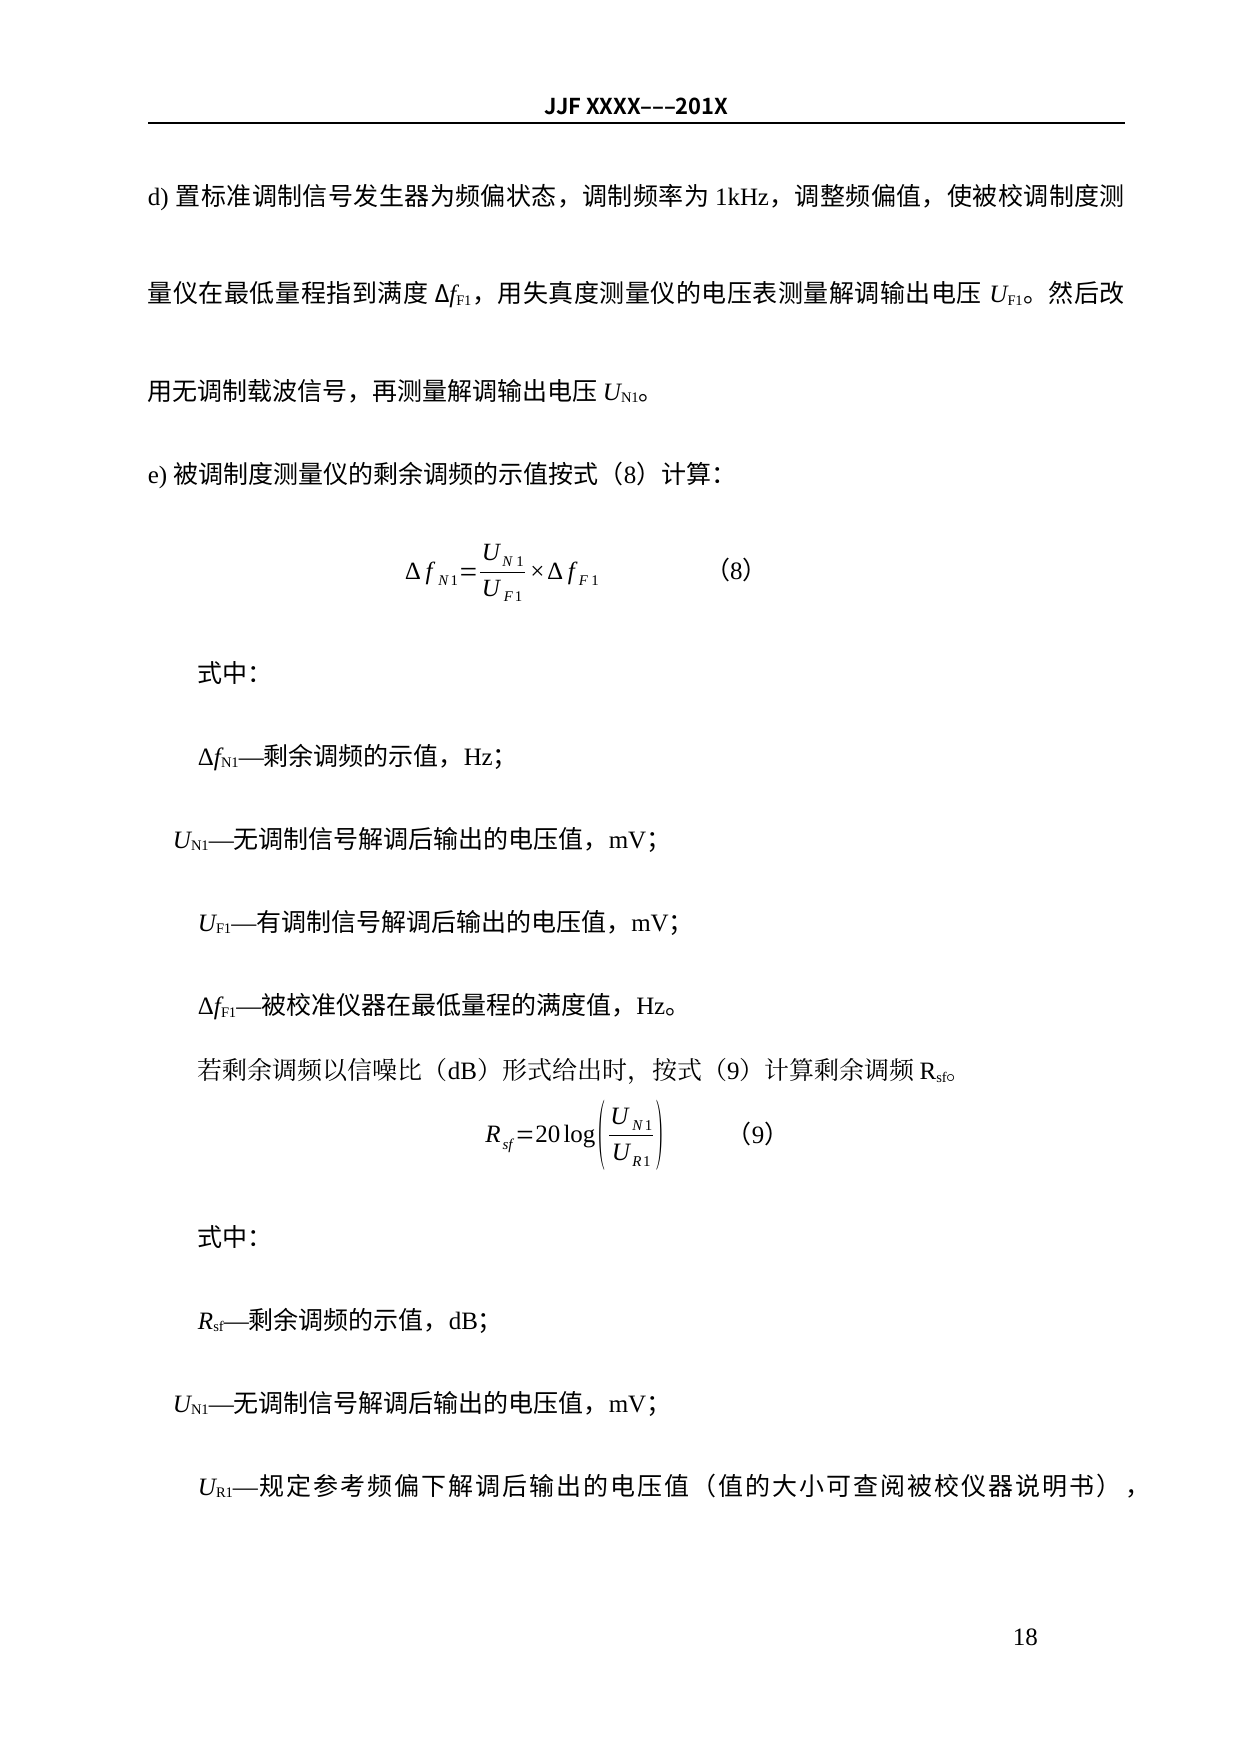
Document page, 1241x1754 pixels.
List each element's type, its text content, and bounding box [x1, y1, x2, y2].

text UN1—无调制信号解调后输出的电压值，mV； [148, 1369, 1125, 1434]
text ΔfF1—被校准仪器在最低量程的满度值，Hz。 [148, 971, 1125, 1036]
text 若剩余调频以信噪比（dB）形式给出时，按式（9）计算剩余调频Rsf。 [148, 1054, 1125, 1087]
text 式中： [148, 1203, 1125, 1268]
text （8） [148, 523, 1025, 621]
text Rsf—剩余调频的示值，dB； [148, 1286, 1125, 1351]
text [148, 1452, 1125, 1517]
text UN1—无调制信号解调后输出的电压值，mV； [148, 805, 1125, 870]
text e) 被调制度测量仪的剩余调频的示值按式（8）计算： [148, 440, 1125, 505]
text UF1—有调制信号解调后输出的电压值，mV； [148, 888, 1125, 953]
text （9） [148, 1087, 1125, 1184]
text ΔfN1—剩余调频的示值，Hz； [148, 722, 1125, 787]
text 式中： [148, 639, 1125, 704]
text d) 置标准调制信号发生器为频偏状态，调制频率为1kHz，调整频偏值，使被校调制度测量仪在最低量程指到满度ΔfF1，用失真度测量仪的电压表测量解调输出电压UF1。然后改用无调制载波信号，再测量解调输出电压UN1。 [148, 162, 1125, 422]
